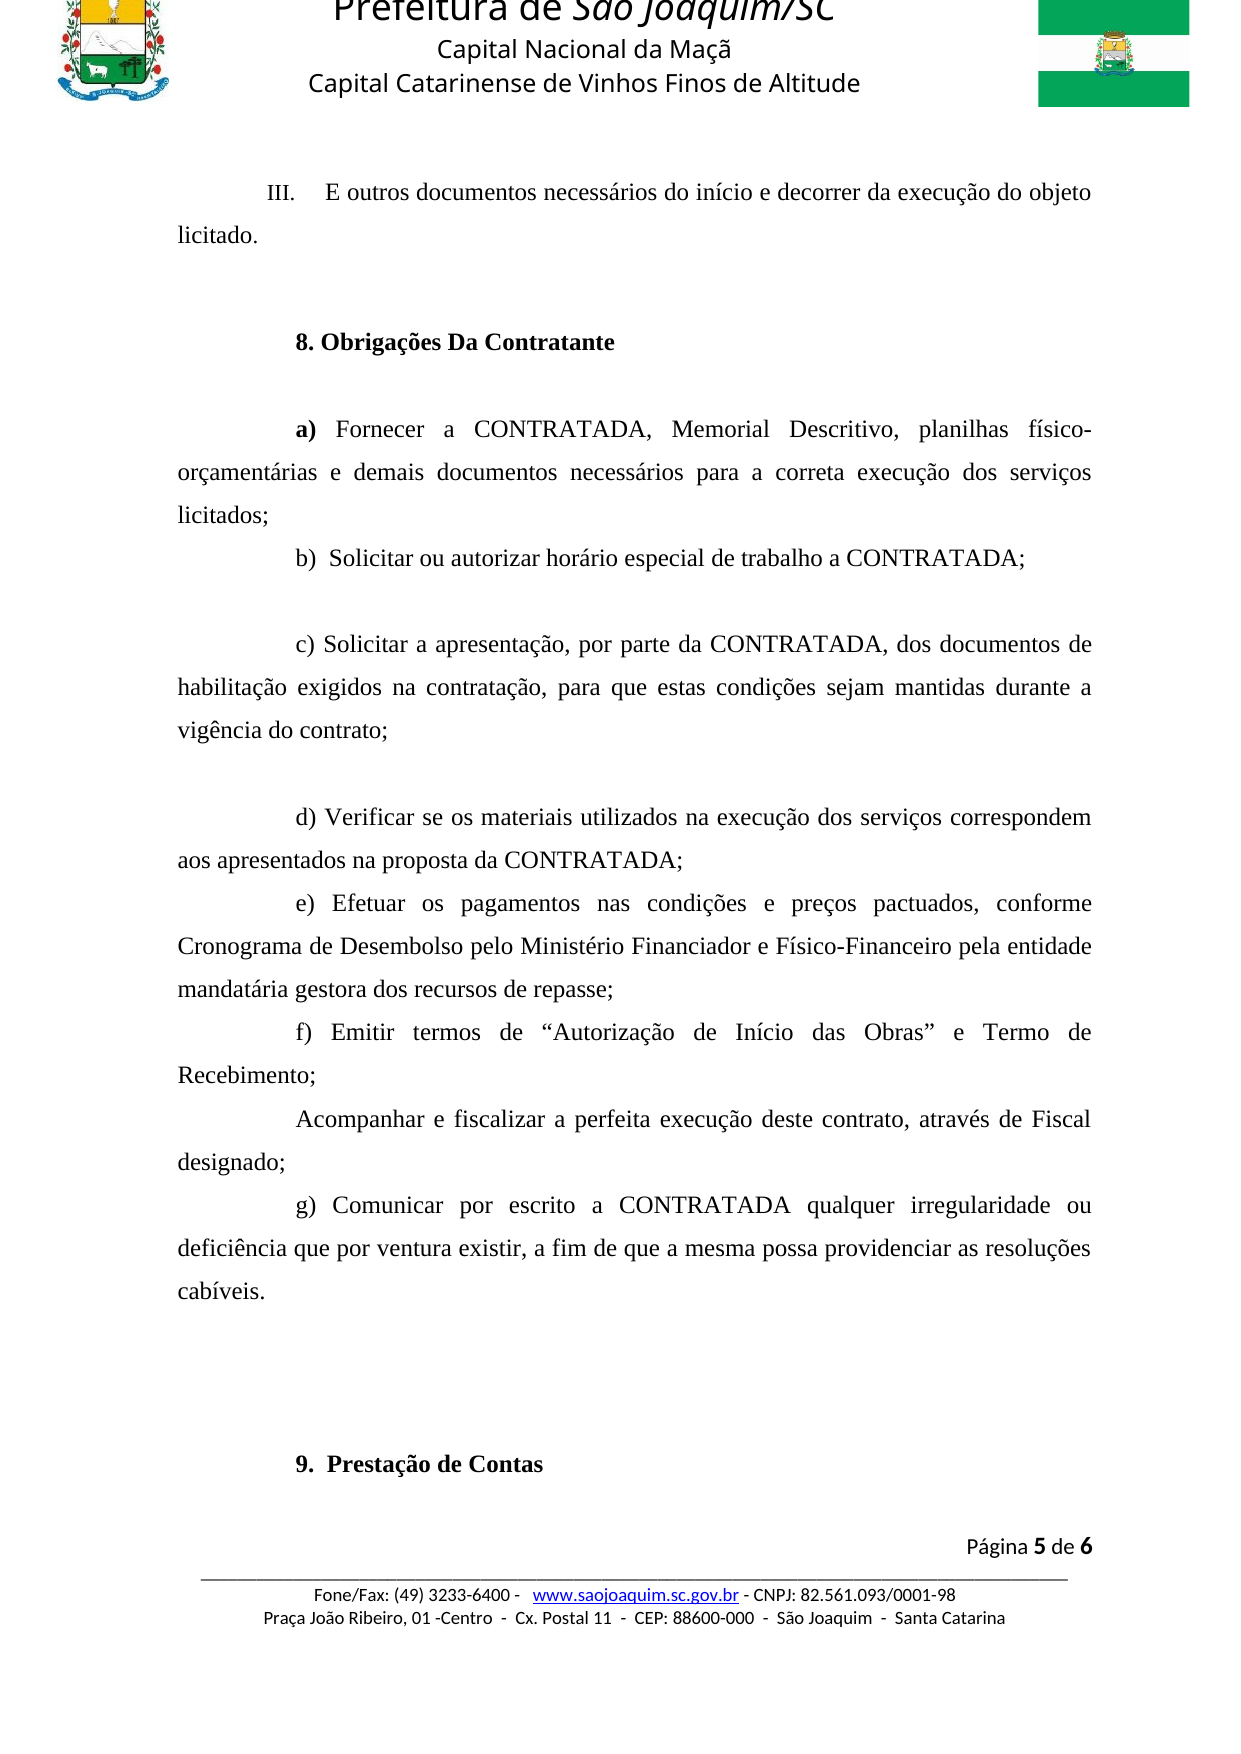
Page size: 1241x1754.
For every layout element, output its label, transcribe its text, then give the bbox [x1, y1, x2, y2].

text b) Solicitar ou autorizar horário especial de trabalho a CONTRATADA; [177, 543, 1092, 572]
text e) Efetuar os pagamentos nas condições e preços pactuados, conforme Cronograma de Desembolso pelo Ministério Financiador e Físico-Financeiro pela entidade mandatária gestora dos recursos de repasse; [177, 888, 1092, 1003]
text d) Verificar se os materiais utilizados na execução dos serviços correspondem aos apresentados na proposta da CONTRATADA; [177, 802, 1092, 874]
picture [0, 0, 173, 111]
text 9. Prestação de Contas [177, 1449, 1092, 1477]
list E outros documentos necessários do início e decorrer da execução do objeto licitado. [177, 177, 1092, 249]
picture [1038, 0, 1190, 107]
text 8. Obrigações Da Contratante [177, 327, 1092, 356]
text f) Emitir termos de “Autorização de Início das Obras” e Termo de Recebimento; [177, 1017, 1092, 1089]
text Acompanhar e fiscalizar a perfeita execução deste contrato, através de Fiscal designado; [177, 1104, 1092, 1176]
text a) Fornecer a CONTRATADA, Memorial Descritivo, planilhas físico-orçamentárias e demais documentos necessários para a correta execução dos serviços licitados; [177, 414, 1092, 529]
text c) Solicitar a apresentação, por parte da CONTRATADA, dos documentos de habilitação exigidos na contratação, para que estas condições sejam mantidas durante a vigência do contrato; [177, 629, 1092, 744]
text g) Comunicar por escrito a CONTRATADA qualquer irregularidade ou deficiência que por ventura existir, a fim de que a mesma possa providenciar as resoluções cabíveis. [177, 1190, 1092, 1305]
